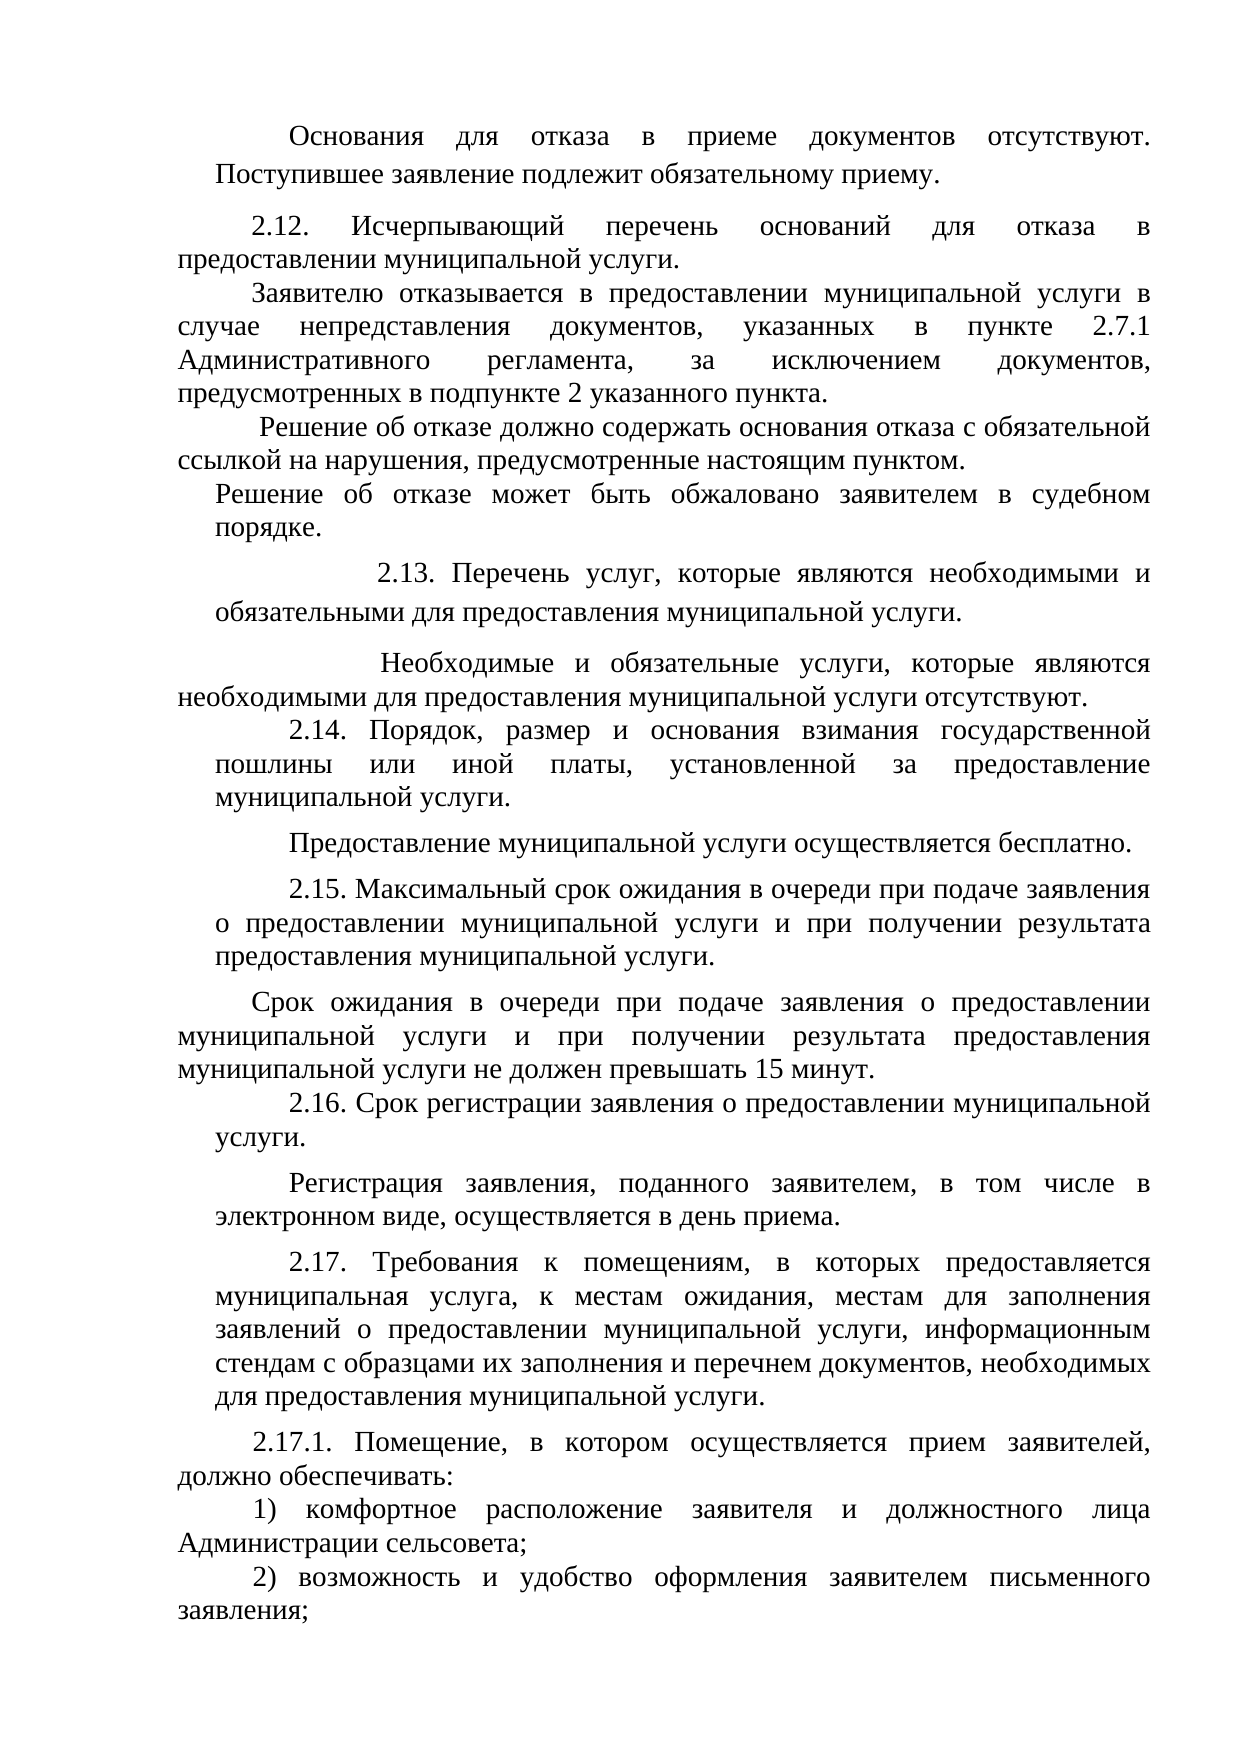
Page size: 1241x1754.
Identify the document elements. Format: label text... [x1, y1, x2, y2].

text Основания для отказа в приеме документов отсутствуют. Поступившее заявление подлежит обязательному приему. [215, 118, 1152, 190]
text Предоставление муниципальной услуги осуществляется бесплатно. [215, 825, 1152, 859]
text Срок ожидания в очереди при подаче заявления о предоставлении муниципальной услуги и при получении результата предоставления муниципальной услуги не должен превышать 15 минут. [177, 984, 1152, 1085]
text 1) комфортное расположение заявителя и должностного лица Администрации сельсовета; [177, 1492, 1152, 1559]
text 2.15. Максимальный срок ожидания в очереди при подаче заявления о предоставлении муниципальной услуги и при получении результата предоставления муниципальной услуги. [215, 871, 1152, 972]
text 2.16. Срок регистрации заявления о предоставлении муниципальной услуги. [215, 1085, 1152, 1152]
text Необходимые и обязательные услуги, которые являются необходимыми для предоставления муниципальной услуги отсутствуют. [177, 645, 1152, 712]
text 2.14. Порядок, размер и основания взимания государственной пошлины или иной платы, установленной за предоставление муниципальной услуги. [215, 712, 1152, 813]
text Заявителю отказывается в предоставлении муниципальной услуги в случае непредставления документов, указанных в пункте 2.7.1 Административного регламента, за исключением документов, предусмотренных в подпункте 2 указанного пункта. [177, 275, 1152, 409]
text 2.12. Исчерпывающий перечень оснований для отказа в предоставлении муниципальной услуги. [177, 208, 1152, 275]
text Решение об отказе должно содержать основания отказа с обязательной ссылкой на нарушения, предусмотренные настоящим пунктом. [177, 409, 1152, 476]
text 2.17. Требования к помещениям, в которых предоставляется муниципальная услуга, к местам ожидания, местам для заполнения заявлений о предоставлении муниципальной услуги, информационным стендам с образцами их заполнения и перечнем документов, необходимых для предоставления муниципальной услуги. [215, 1244, 1152, 1412]
text Решение об отказе может быть обжаловано заявителем в судебном порядке. [215, 476, 1152, 543]
text Регистрация заявления, поданного заявителем, в том числе в электронном виде, осуществляется в день приема. [215, 1165, 1152, 1232]
text 2) возможность и удобство оформления заявителем письменного заявления; [177, 1559, 1152, 1626]
text 2.17.1. Помещение, в котором осуществляется прием заявителей, должно обеспечивать: [177, 1424, 1152, 1492]
text 2.13. Перечень услуг, которые являются необходимыми и обязательными для предоставления муниципальной услуги. [215, 556, 1152, 628]
